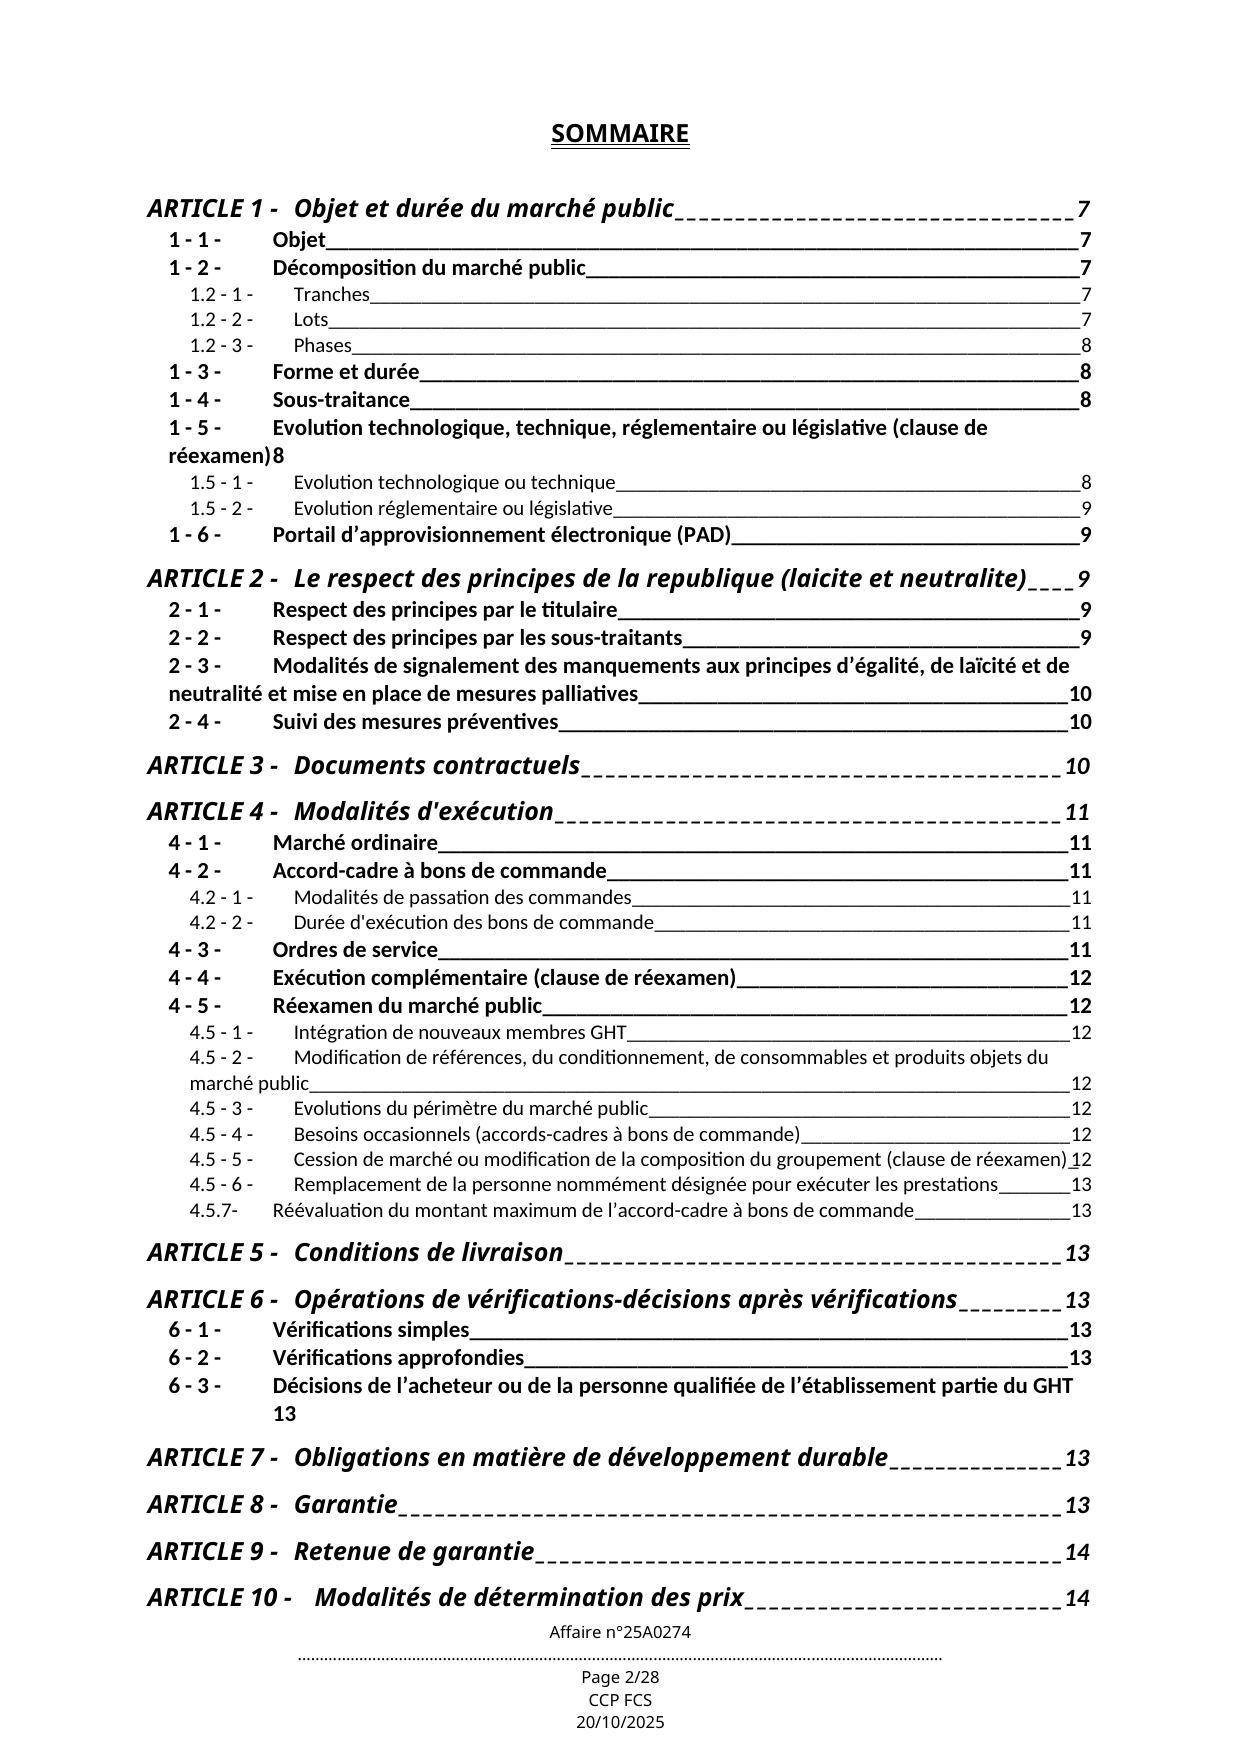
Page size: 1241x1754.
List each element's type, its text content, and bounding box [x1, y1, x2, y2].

text 6 - 3 - Décisions de l’acheteur ou de la personne qualifiée de l’établissement partie du GHT 13 [168, 1372, 1093, 1428]
text 4 - 5 - Réexamen du marché public 12 [168, 991, 1093, 1019]
text 1 - 5 - Evolution technologique, technique, réglementaire ou législative (clause de réexamen) 8 [168, 413, 1093, 469]
text 4.2 - 1 - Modalités de passation des commandes 11 [189, 884, 1093, 909]
text 2 - 3 - Modalités de signalement des manquements aux principes d’égalité, de laïcité et de neutralité et mise en place de mesures palliatives 10 [168, 651, 1093, 707]
text 4.5 - 2 - Modification de références, du conditionnement, de consommables et produits objets du marché public 12 [189, 1044, 1093, 1095]
text ARTICLE 8 - Garantie 13 [148, 1487, 1093, 1521]
text 1.5 - 2 - Evolution réglementaire ou législative 9 [189, 495, 1093, 520]
text 4.5 - 3 - Evolutions du périmètre du marché public 12 [189, 1095, 1093, 1121]
text 4 - 2 - Accord-cadre à bons de commande 11 [168, 856, 1093, 884]
text 1.5 - 1 - Evolution technologique ou technique 8 [189, 469, 1093, 495]
text 1 - 1 - Objet 7 [168, 225, 1093, 253]
text 1.2 - 3 - Phases 8 [189, 332, 1093, 357]
text 2 - 1 - Respect des principes par le titulaire 9 [168, 595, 1093, 623]
text ARTICLE 9 - Retenue de garantie 14 [148, 1533, 1093, 1567]
text 1 - 2 - Décomposition du marché public 7 [168, 253, 1093, 281]
text ARTICLE 10 - Modalités de détermination des prix 14 [148, 1580, 1093, 1614]
text 4 - 3 - Ordres de service 11 [168, 935, 1093, 963]
text 4 - 4 - Exécution complémentaire (clause de réexamen) 12 [168, 963, 1093, 991]
text 6 - 1 - Vérifications simples 13 [168, 1316, 1093, 1343]
text 6 - 2 - Vérifications approfondies 13 [168, 1343, 1093, 1372]
text 1.2 - 1 - Tranches 7 [189, 281, 1093, 307]
text ARTICLE 7 - Obligations en matière de développement durable 13 [148, 1440, 1093, 1474]
text ARTICLE 5 - Conditions de livraison 13 [148, 1235, 1093, 1269]
text ARTICLE 3 - Documents contractuels 10 [148, 747, 1093, 782]
text SOMMAIRE [148, 116, 1093, 150]
text 4.5.7- Réévaluation du montant maximum de l’accord-cadre à bons de commande 13 [189, 1197, 1093, 1222]
text 4.5 - 5 - Cession de marché ou modification de la composition du groupement (clause de réexamen) 12 [189, 1146, 1093, 1172]
text ARTICLE 1 - Objet et durée du marché public 7 [148, 191, 1093, 225]
text 1 - 6 - Portail d’approvisionnement électronique (PAD) 9 [168, 520, 1093, 548]
text 1.2 - 2 - Lots 7 [189, 307, 1093, 332]
text ARTICLE 4 - Modalités d'exécution 11 [148, 794, 1093, 828]
text 4.2 - 2 - Durée d'exécution des bons de commande 11 [189, 909, 1093, 935]
text ARTICLE 6 - Opérations de vérifications-décisions après vérifications 13 [148, 1281, 1093, 1316]
text 4.5 - 4 - Besoins occasionnels (accords-cadres à bons de commande) 12 [189, 1121, 1093, 1146]
text 1 - 3 - Forme et durée 8 [168, 357, 1093, 385]
text ARTICLE 2 - Le respect des principes de la republique (laicite et neutralite) 9 [148, 561, 1093, 595]
text 2 - 2 - Respect des principes par les sous-traitants 9 [168, 623, 1093, 651]
text 4.5 - 6 - Remplacement de la personne nommément désignée pour exécuter les prestations 13 [189, 1172, 1093, 1197]
text 2 - 4 - Suivi des mesures préventives 10 [168, 707, 1093, 735]
text 4 - 1 - Marché ordinaire 11 [168, 828, 1093, 856]
text 1 - 4 - Sous-traitance 8 [168, 385, 1093, 413]
text 4.5 - 1 - Intégration de nouveaux membres GHT 12 [189, 1019, 1093, 1044]
